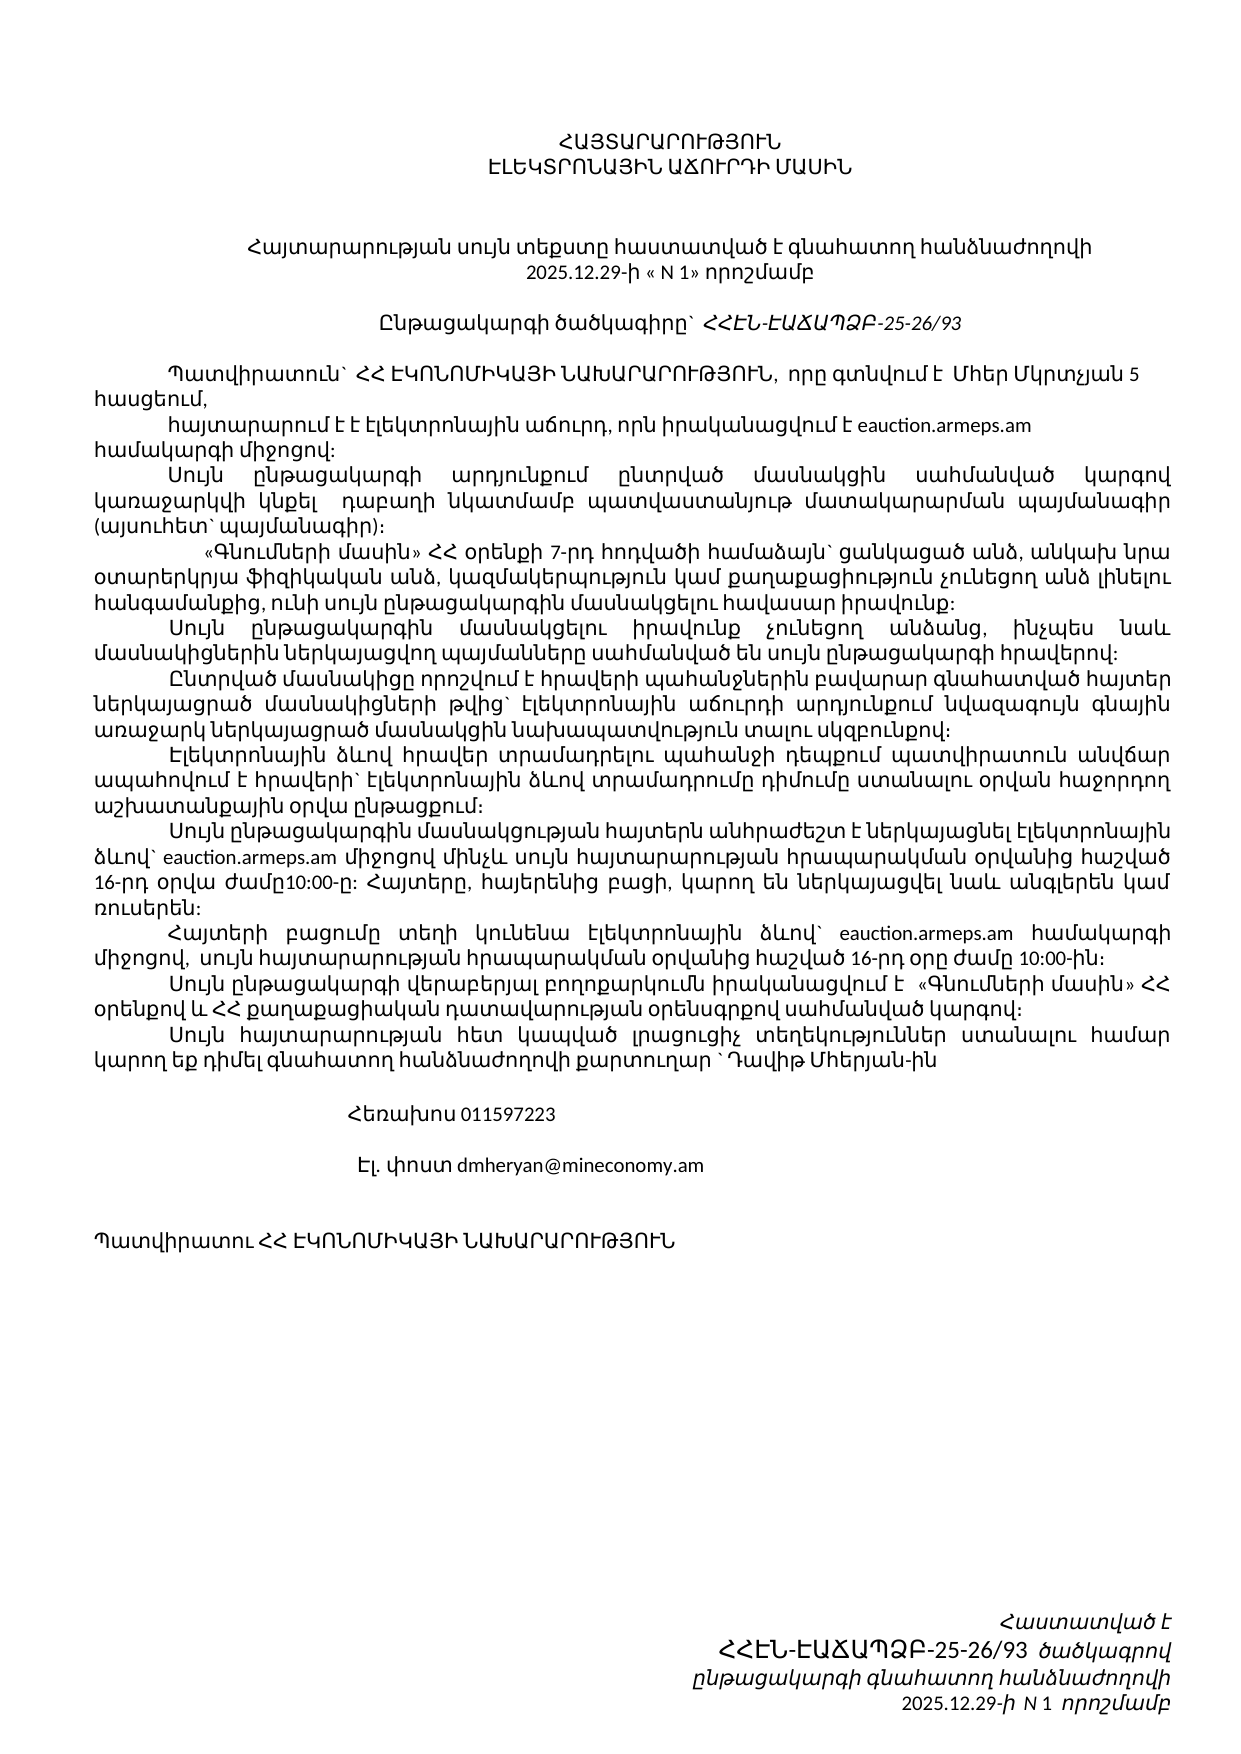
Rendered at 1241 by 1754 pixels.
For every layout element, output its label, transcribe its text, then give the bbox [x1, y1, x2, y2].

text Սույն ընթացակարգին մասնակցելու իրավունք չունեցող անձանց, ինչպես նաև մասնակիցներին ներկայացվող պայմանները սահմանված են սույն ընթացակարգի հրավերով: [94, 615, 1171, 666]
text Պատվիրատուն` ՀՀ ԷԿՈՆՈՄԻԿԱՅԻ ՆԱԽԱՐԱՐՈՒԹՅՈՒՆ, որը գտնվում է Մհեր Մկրտչյան 5 հասցեում, [94, 361, 1171, 412]
text Էլեկտրոնային ձևով հրավեր տրամադրելու պահանջի դեպքում պատվիրատուն անվճար ապահովում է հրավերի` էլեկտրոնային ձևով տրամադրումը դիմումը ստանալու օրվան հաջորդող աշխատանքային օրվա ընթացքում։ [94, 742, 1171, 818]
text Հաստատված է [94, 1609, 1171, 1634]
text ՀՀԷՆ-ԷԱՃԱՊՁԲ-25-26/93 ծածկագրով [94, 1634, 1171, 1665]
text ՀԱՅՏԱՐԱՐՈՒԹՅՈՒՆ [94, 129, 1171, 154]
text Սույն ընթացակարգի վերաբերյալ բողոքարկումն իրականացվում է «Գնումների մասին» ՀՀ օրենքով և ՀՀ քաղաքացիական դատավարության օրենսգրքով սահմանված կարգով։ [94, 971, 1171, 1022]
text Սույն հայտարարության հետ կապված լրացուցիչ տեղեկություններ ստանալու համար կարող եք դիմել գնահատող հանձնաժողովի քարտուղար ` Դավիթ Մհերյան-ին [94, 1022, 1171, 1073]
text Հեռախոս 011597223 [94, 1101, 1171, 1126]
text Սույն ընթացակարգի արդյունքում ընտրված մասնակցին սահմանված կարգով կառաջարկվի կնքել դաբաղի նկատմամբ պատվաստանյութ մատակարարման պայմանագիր (այսուհետ` պայմանագիր)։ [94, 463, 1171, 539]
text Էլ. փոստ dmheryan@mineconomy.am [94, 1152, 1171, 1177]
text Հայտարարության սույն տեքստը հաստատված է գնահատող հանձնաժողովի [94, 234, 1171, 259]
text Ընթացակարգի ծածկագիրը` ՀՀԷՆ-ԷԱՃԱՊՁԲ-25-26/93 [94, 310, 1171, 336]
text Հայտերի բացումը տեղի կունենա էլեկտրոնային ձևով` eauction.armeps.am համակարգի միջոցով, սույն հայտարարության հրապարակման օրվանից հաշված 16-րդ օրը ժամը 10:00-ին։ [94, 920, 1171, 971]
text 2025.12.29 -ի « N 1» որոշմամբ [94, 259, 1171, 285]
text «Գնումների մասին» ՀՀ օրենքի 7-րդ հոդվածի համաձայն` ցանկացած անձ, անկախ նրա օտարերկրյա ֆիզիկական անձ, կազմակերպություն կամ քաղաքացիություն չունեցող անձ լինելու հանգամանքից, ունի սույն ընթացակարգին մասնակցելու հավասար իրավունք: [94, 539, 1171, 615]
text Ընտրված մասնակիցը որոշվում է հրավերի պահանջներին բավարար գնահատված հայտեր ներկայացրած մասնակիցների թվից` էլեկտրոնային աճուրդի արդյունքում նվազագույն գնային առաջարկ ներկայացրած մասնակցին նախապատվություն տալու սկզբունքով։ [94, 666, 1171, 742]
text 2025.12.29 -ի N 1 որոշմամբ [94, 1690, 1171, 1716]
text ընթացակարգի գնահատող հանձնաժողովի [94, 1665, 1171, 1690]
text հայտարարում է է էլեկտրոնային աճուրդ, որն իրականացվում է eauction.armeps.am համակարգի միջոցով: [94, 412, 1171, 463]
text Սույն ընթացակարգին մասնակցության հայտերն անհրաժեշտ է ներկայացնել էլեկտրոնային ձևով` eauction.armeps.am միջոցով մինչև սույն հայտարարության հրապարակման օրվանից հաշված 16-րդ օրվա ժամը10:00-ը: Հայտերը, հայերենից բացի, կարող են ներկայացվել նաև անգլերեն կամ ռուսերեն: [94, 818, 1171, 920]
text ԷԼԵԿՏՐՈՆԱՅԻՆ ԱՃՈՒՐԴԻ ՄԱՍԻՆ [94, 154, 1171, 180]
text Պատվիրատու ՀՀ ԷԿՈՆՈՄԻԿԱՅԻ ՆԱԽԱՐԱՐՈՒԹՅՈՒՆ [94, 1228, 1171, 1253]
